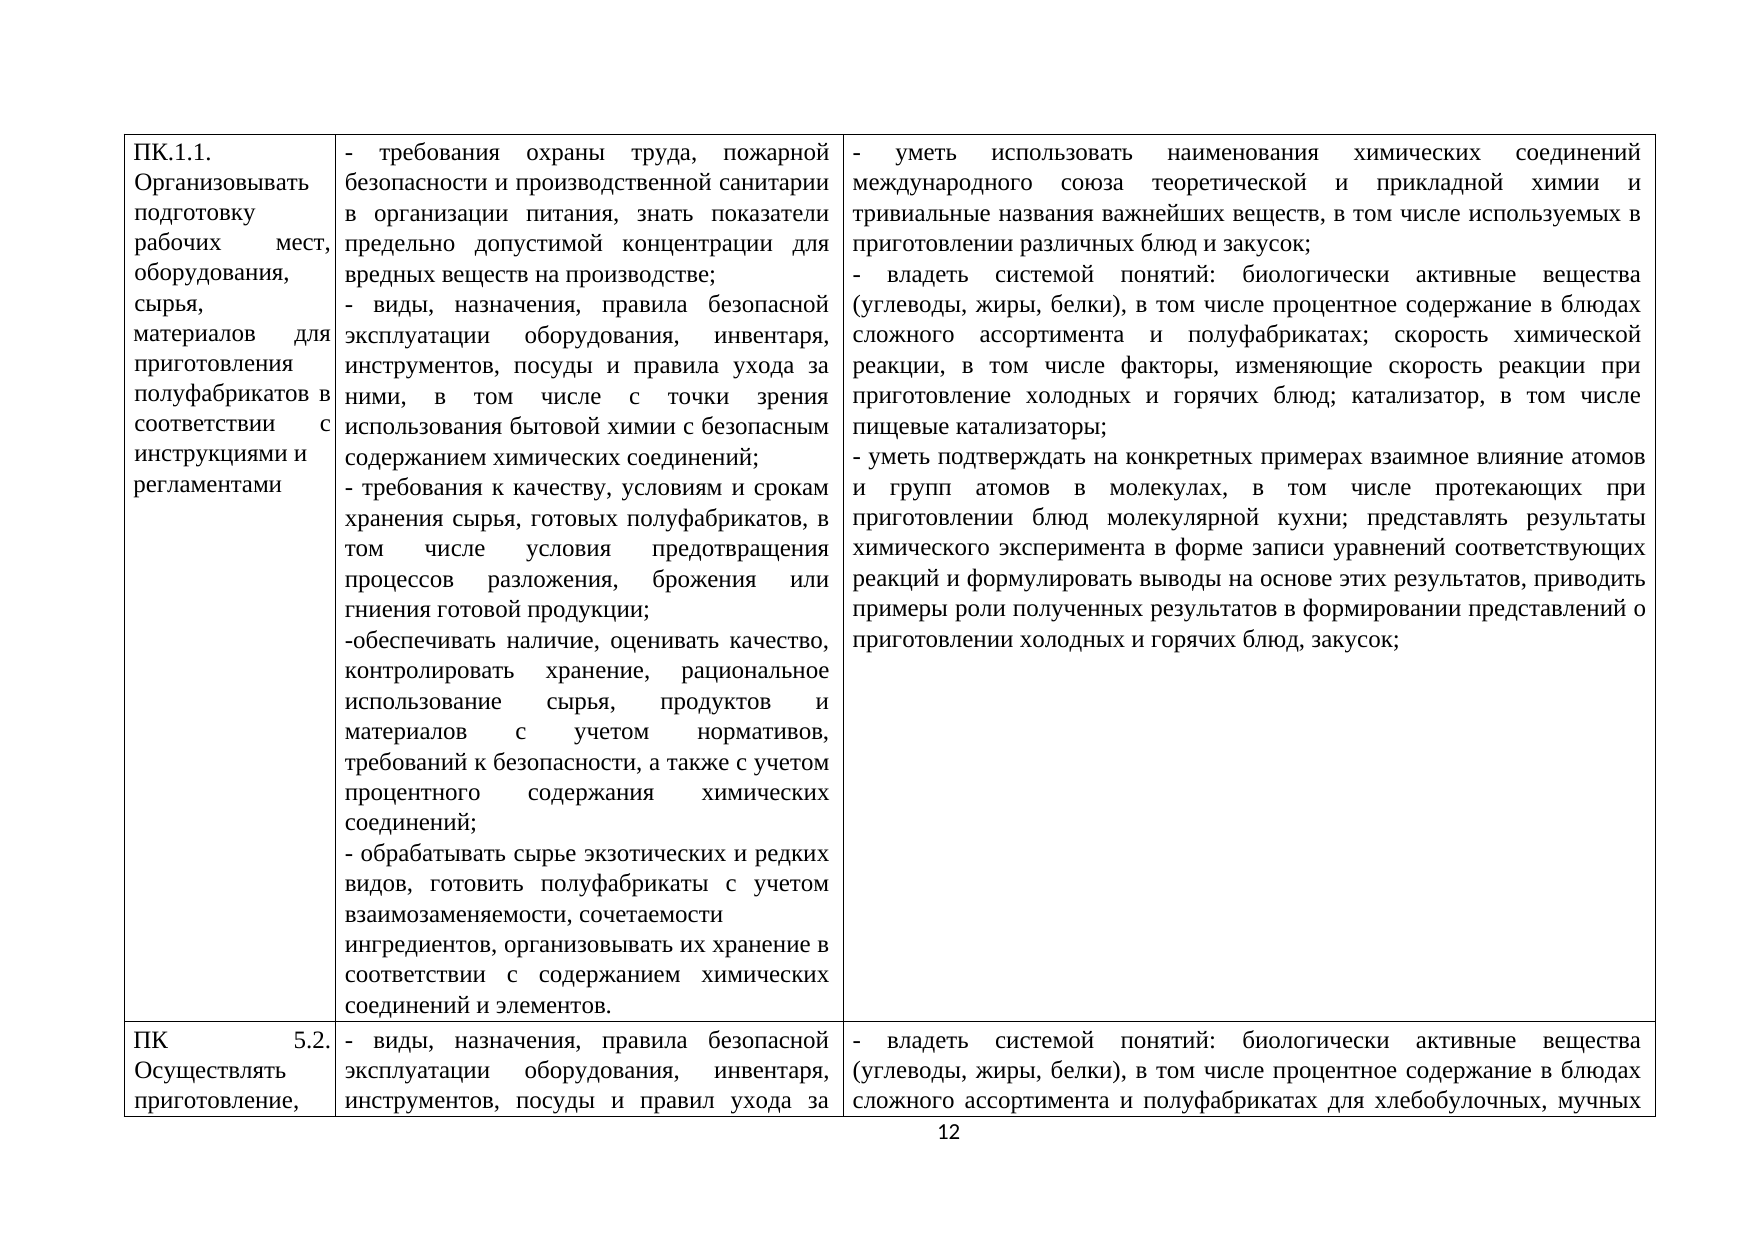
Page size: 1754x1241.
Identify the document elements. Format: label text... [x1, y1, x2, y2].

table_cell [336, 1022, 843, 1116]
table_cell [125, 1022, 335, 1116]
table_cell ПК.1.1. Организовывать подготовку рабочих мест, оборудования, сырья, материалов для приготовления полуфабрикатов в соответствии с инструкциями и регламентами [125, 135, 335, 1021]
table_cell - уметь использовать наименования химических соединений международного союза теоретической и прикладной химии и тривиальные названия важнейших веществ, в том числе используемых в приготовлении различных блюд и закусок; - владеть системой понятий: биологически активные вещества (углеводы, жиры, белки), в том числе процентное содержание в блюдах сложного ассортимента и полуфабрикатах; скорость химической реакции, в том числе факторы, изменяющие скорость реакции при приготовление холодных и горячих блюд; катализатор, в том числе пищевые катализаторы; - уметь подтверждать на конкретных примерах взаимное влияние атомов и групп атомов в молекулах, в том числе протекающих при приготовлении блюд молекулярной кухни; представлять результаты химического эксперимента в форме записи уравнений соответствующих реакций и формулировать выводы на основе этих результатов, приводить примеры роли полученных результатов в формировании представлений о приготовлении холодных и горячих блюд, закусок; [844, 135, 1655, 1021]
table_cell - требования охраны труда, пожарной безопасности и производственной санитарии в организации питания, знать показатели предельно допустимой концентрации для вредных веществ на производстве; - виды, назначения, правила безопасной эксплуатации оборудования, инвентаря, инструментов, посуды и правила ухода за ними, в том числе с точки зрения использования бытовой химии с безопасным содержанием химических соединений; - требования к качеству, условиям и срокам хранения сырья, готовых полуфабрикатов, в том числе условия предотвращения процессов разложения, брожения или гниения готовой продукции; -обеспечивать наличие, оценивать качество, контролировать хранение, рациональное использование сырья, продуктов и материалов с учетом нормативов, требований к безопасности, а также с учетом процентного содержания химических соединений; - обрабатывать сырье экзотических и редких видов, готовить полуфабрикаты с учетом взаимозаменяемости, сочетаемости ингредиентов, организовывать их хранение в соответствии с содержанием химических соединений и элементов. [336, 135, 843, 1021]
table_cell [844, 1022, 1655, 1116]
